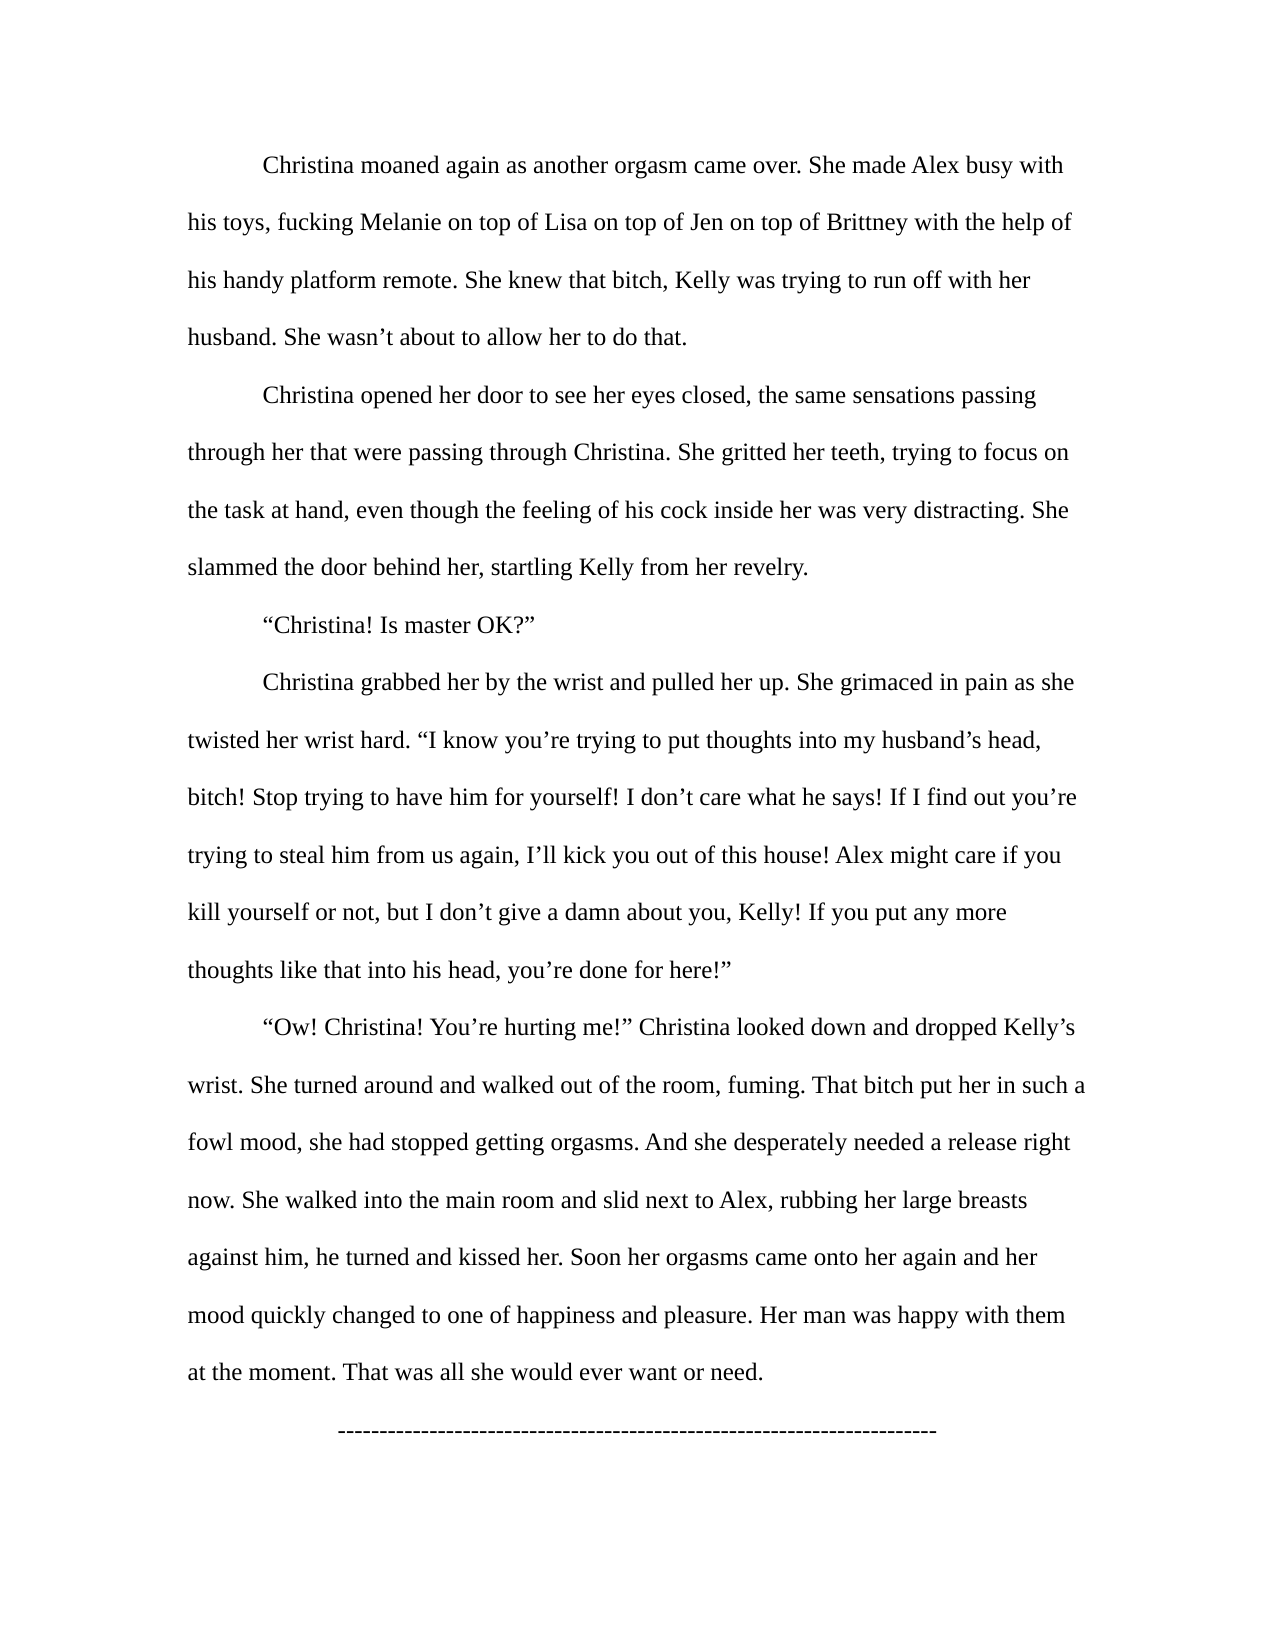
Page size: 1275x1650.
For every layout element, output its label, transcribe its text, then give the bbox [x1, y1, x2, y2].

text “Ow! Christina! You’re hurting me!” Christina looked down and dropped Kelly’s wrist. She turned around and walked out of the room, fuming. That bitch put her in such a fowl mood, she had stopped getting orgasms. And she desperately needed a release right now. She walked into the main room and slid next to Alex, rubbing her large breasts against him, he turned and kissed her. Soon her orgasms came onto her again and her mood quickly changed to one of happiness and pleasure. Her man was happy with them at the moment. That was all she would ever want or need. [187, 1012, 1087, 1386]
text Christina opened her door to see her eyes closed, the same sensations passing through her that were passing through Christina. She gritted her teeth, trying to focus on the task at hand, even though the feeling of his cock inside her was very distracting. She slammed the door behind her, startling Kelly from her revelry. [187, 380, 1087, 581]
text ------------------------------------------------------------------------ [187, 1415, 1087, 1444]
text “Christina! Is master OK?” [187, 610, 1087, 639]
text Christina moaned again as another orgasm came over. She made Alex busy with his toys, fucking Melanie on top of Lisa on top of Jen on top of Brittney with the help of his handy platform remote. She knew that bitch, Kelly was trying to run off with her husband. She wasn’t about to allow her to do that. [187, 150, 1087, 351]
text Christina grabbed her by the wrist and pulled her up. She grimaced in pain as she twisted her wrist hard. “I know you’re trying to put thoughts into my husband’s head, bitch! Stop trying to have him for yourself! I don’t care what he says! If I find out you’re trying to steal him from us again, I’ll kick you out of this house! Alex might care if you kill yourself or not, but I don’t give a damn about you, Kelly! If you put any more thoughts like that into his head, you’re done for here!” [187, 667, 1087, 984]
